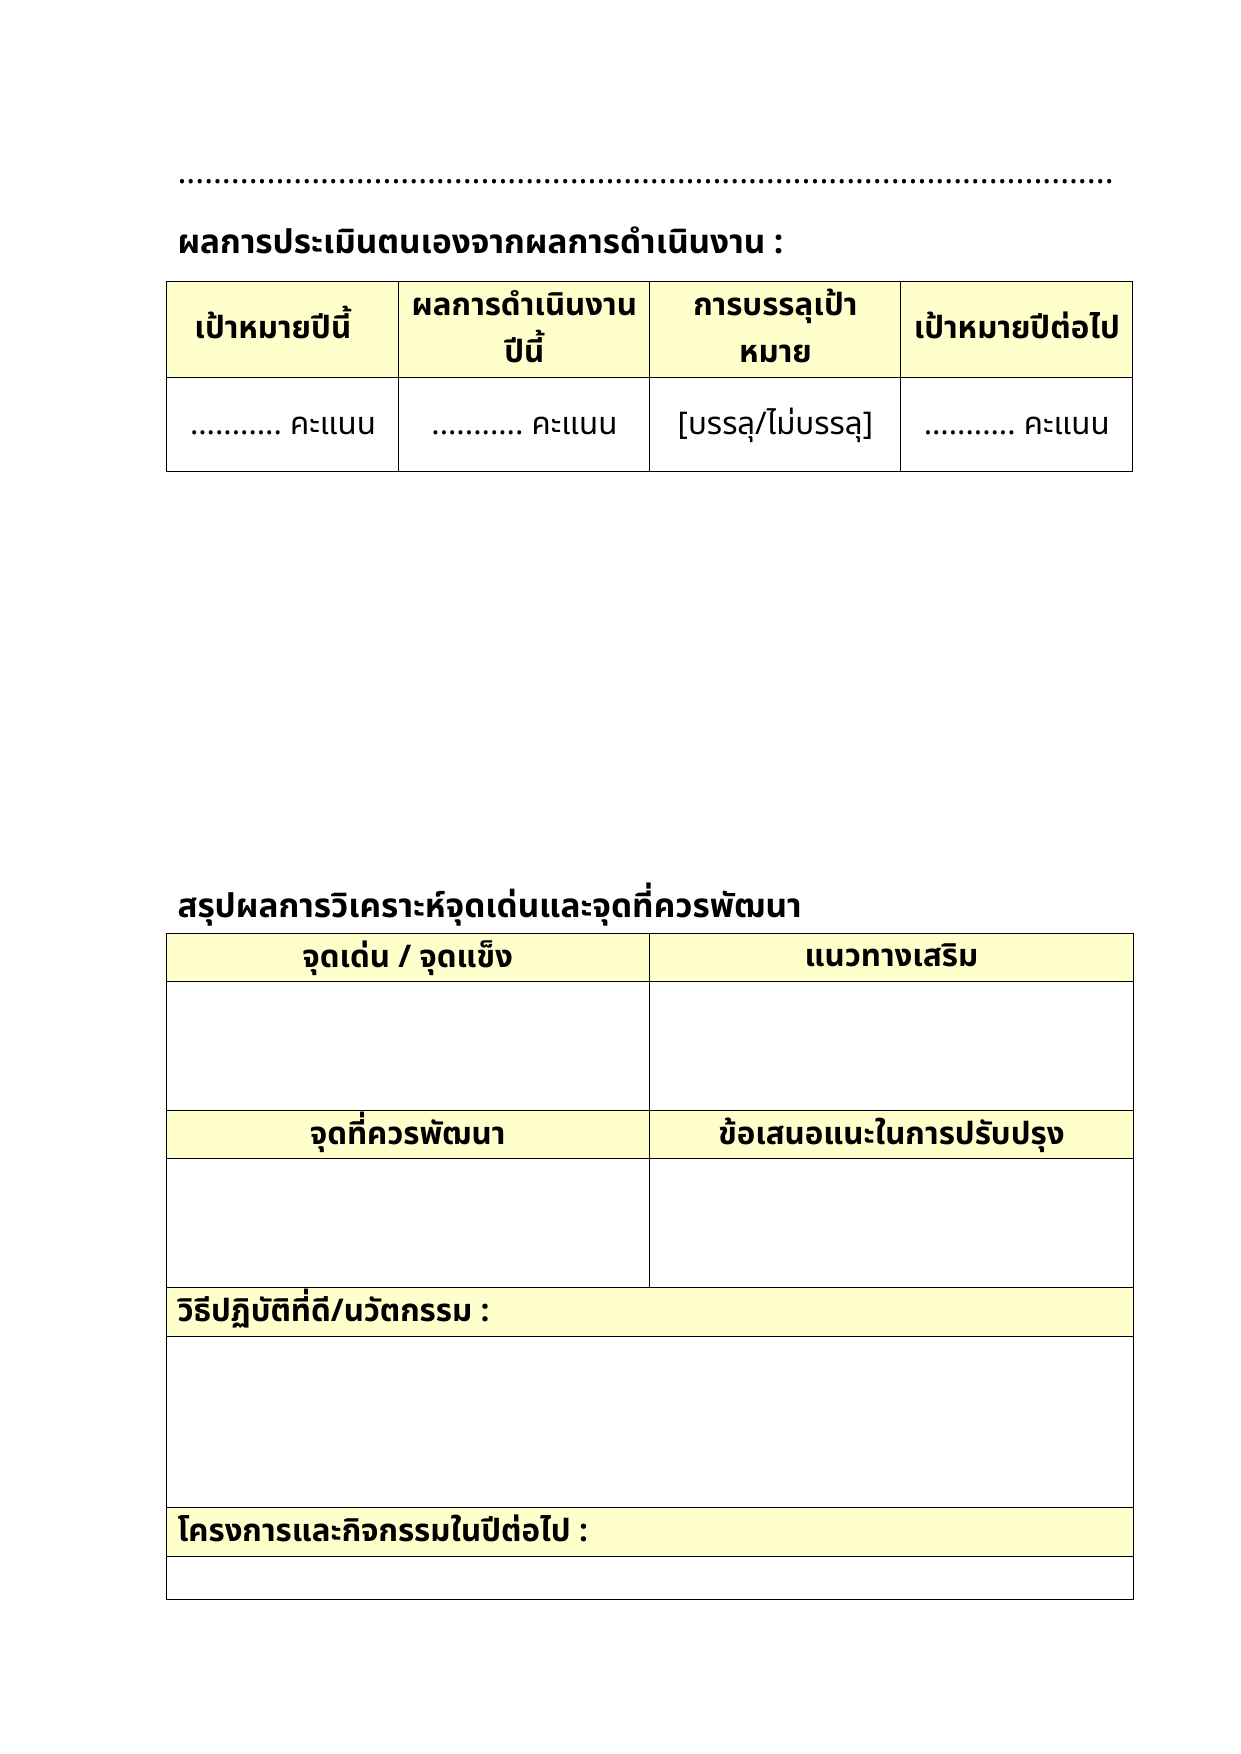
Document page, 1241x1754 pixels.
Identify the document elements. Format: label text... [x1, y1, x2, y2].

table_cell [650, 982, 1133, 1110]
table_cell [167, 982, 649, 1110]
table_cell [650, 1159, 1133, 1287]
table_cell [บรรลุ/ไม่บรรลุ] [650, 378, 900, 471]
table_header แนวทางเสริม [650, 934, 1133, 981]
table_cell [167, 1337, 1133, 1507]
table_cell จุดที่ควรพัฒนา [167, 1111, 649, 1158]
table_cell [167, 1159, 649, 1287]
table_header เป้าหมายปีต่อไป [901, 282, 1132, 377]
title ผลการประเมินตนเองจากผลการดำเนินงาน : [177, 218, 1122, 269]
table_header การบรรลุเป้าหมาย [650, 282, 900, 377]
table_cell โครงการและกิจกรรมในปีต่อไป : [167, 1508, 1133, 1556]
table_cell วิธีปฏิบัติที่ดี/นวัตกรรม : [167, 1288, 1133, 1336]
table_header เป้าหมายปีนี้ [167, 282, 398, 377]
table_cell ........... คะแนน [167, 378, 398, 471]
table_cell ........... คะแนน [901, 378, 1132, 471]
table_cell ข้อเสนอแนะในการปรับปรุง [650, 1111, 1133, 1158]
table_cell ........... คะแนน [399, 378, 649, 471]
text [177, 148, 1129, 193]
table_cell [167, 1557, 1133, 1599]
table_header ผลการดำเนินงานปีนี้ [399, 282, 649, 377]
table_header จุดเด่น / จุดแข็ง [167, 934, 649, 981]
text สรุปผลการวิเคราะห์จุดเด่นและจุดที่ควรพัฒนา [177, 882, 1122, 933]
